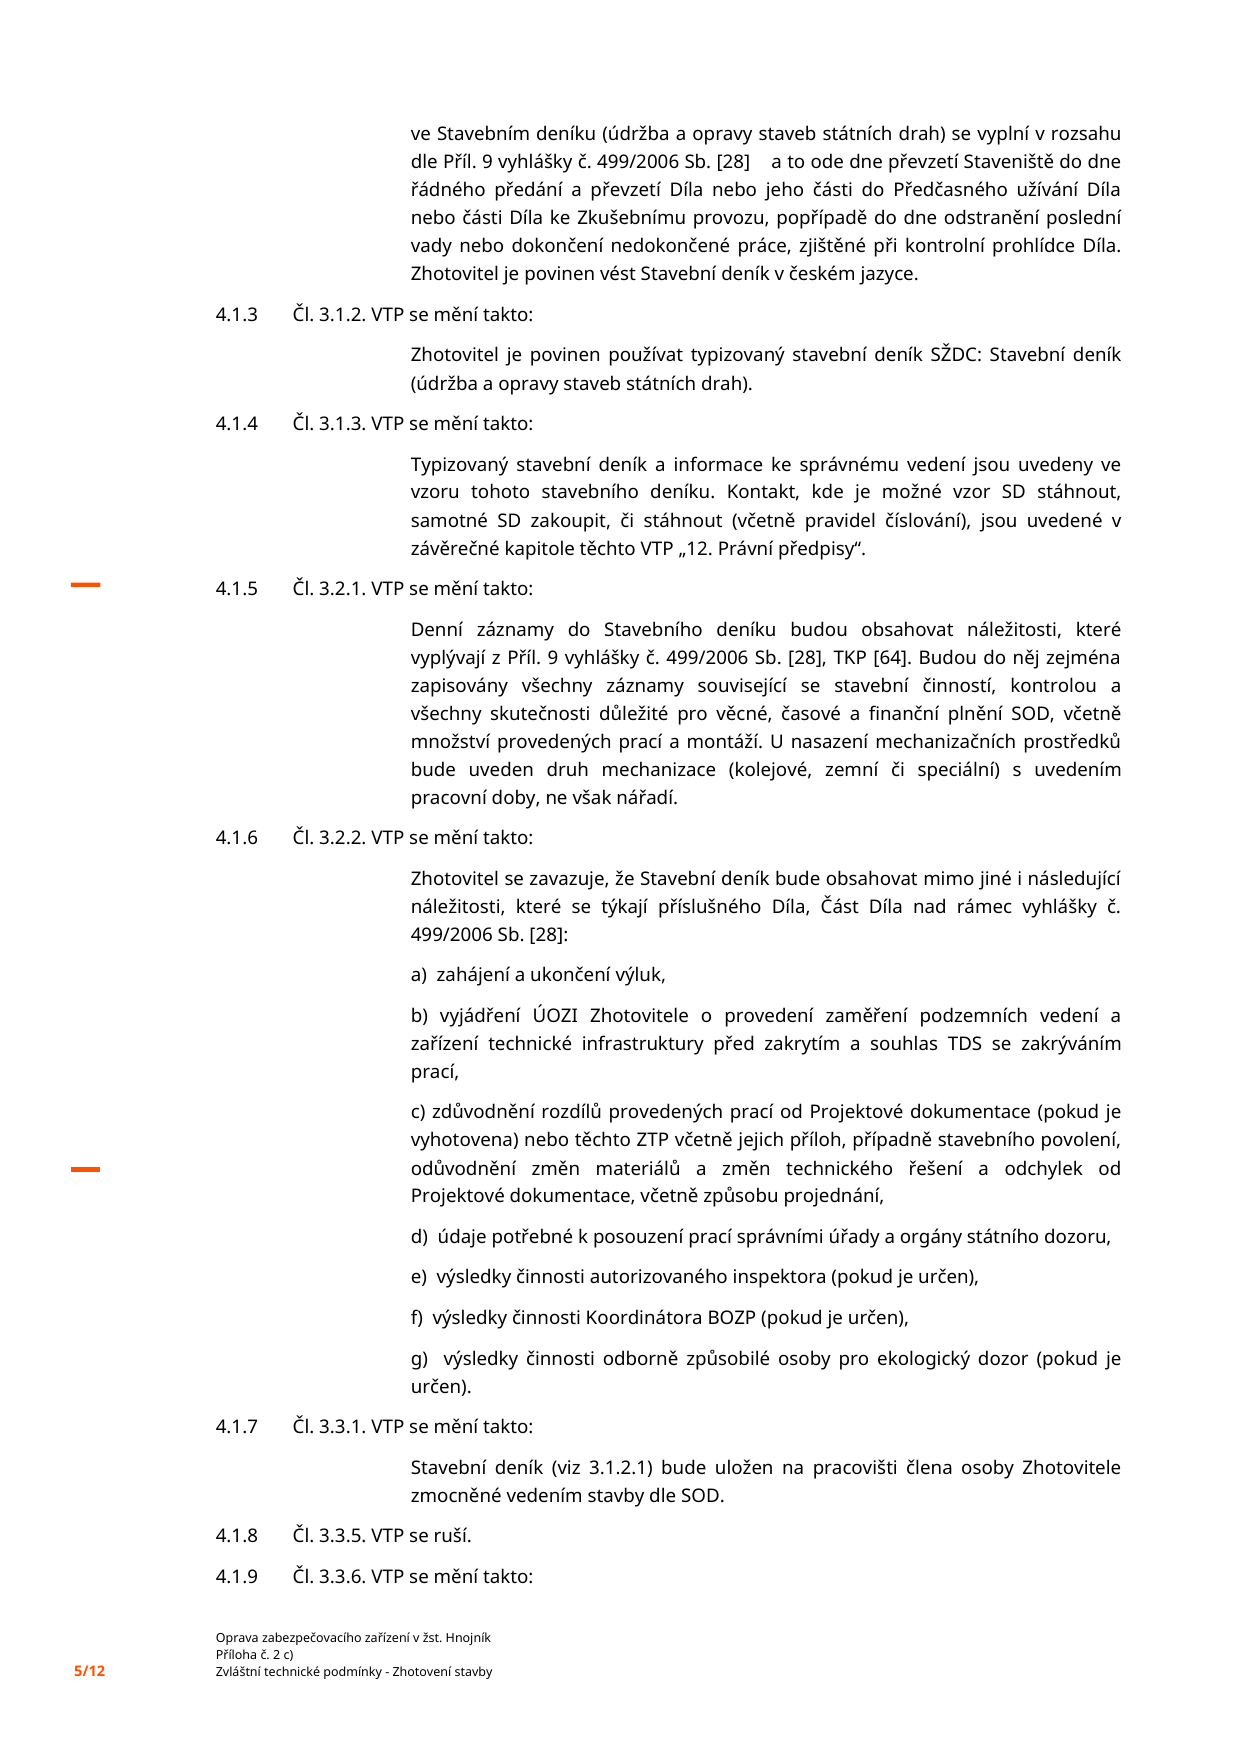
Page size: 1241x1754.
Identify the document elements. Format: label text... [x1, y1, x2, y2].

text Čl. 3.1.2. VTP se mění takto: [216, 301, 1122, 327]
list Stavební deník (viz 3.1.2.1) bude uložen na pracovišti člena osoby Zhotovitele zmocněné vedením stavby dle SOD. [411, 1454, 1122, 1507]
list d) údaje potřebné k posouzení prací správními úřady a orgány státního dozoru, [411, 1223, 1122, 1249]
text Čl. 3.1.3. VTP se mění takto: [216, 410, 1122, 436]
list Denní záznamy do Stavebního deníku budou obsahovat náležitosti, které vyplývají z Příl. 9 vyhlášky č. 499/2006 Sb. [28], TKP [64]. Budou do něj zejména zapisovány všechny záznamy související se stavební činností, kontrolou a všechny skutečnosti důležité pro věcné, časové a finanční plnění SOD, včetně množství provedených prací a montáží. U nasazení mechanizačních prostředků bude uveden druh mechanizace (kolejové, zemní či speciální) s uvedením pracovní doby, ne však nářadí. [411, 616, 1122, 809]
list c) zdůvodnění rozdílů provedených prací od Projektové dokumentace (pokud je vyhotovena) nebo těchto ZTP včetně jejich příloh, případně stavebního povolení, odůvodnění změn materiálů a změn technického řešení a odchylek od Projektové dokumentace, včetně způsobu projednání, [411, 1099, 1122, 1208]
text Čl. 3.3.1. VTP se mění takto: [216, 1413, 1122, 1439]
list g) výsledky činnosti odborně způsobilé osoby pro ekologický dozor (pokud je určen). [411, 1345, 1122, 1398]
list b) vyjádření ÚOZI Zhotovitele o provedení zaměření podzemních vedení a zařízení technické infrastruktury před zakrytím a souhlas TDS se zakrýváním prací, [411, 1002, 1122, 1084]
text Čl. 3.2.1. VTP se mění takto: [216, 575, 1122, 601]
list Zhotovitel je povinen používat typizovaný stavební deník SŽDC: Stavební deník (údržba a opravy staveb státních drah). [411, 342, 1122, 395]
list Typizovaný stavební deník a informace ke správnému vedení jsou uvedeny ve vzoru tohoto stavebního deníku. Kontakt, kde je možné vzor SD stáhnout, samotné SD zakoupit, či stáhnout (včetně pravidel číslování), jsou uvedené v závěrečné kapitole těchto VTP „12. Právní předpisy“. [411, 451, 1122, 560]
list f) výsledky činnosti Koordinátora BOZP (pokud je určen), [411, 1304, 1122, 1330]
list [411, 121, 1122, 286]
list Zhotovitel se zavazuje, že Stavební deník bude obsahovat mimo jiné i následující náležitosti, které se týkají příslušného Díla, Část Díla nad rámec vyhlášky č. 499/2006 Sb. [28]: [411, 865, 1122, 947]
text Čl. 3.2.2. VTP se mění takto: [216, 824, 1122, 850]
list e) výsledky činnosti autorizovaného inspektora (pokud je určen), [411, 1264, 1122, 1289]
text Čl. 3.3.5. VTP se ruší. [216, 1522, 1122, 1548]
list a) zahájení a ukončení výluk, [411, 962, 1122, 987]
text Čl. 3.3.6. VTP se mění takto: [216, 1563, 1122, 1588]
